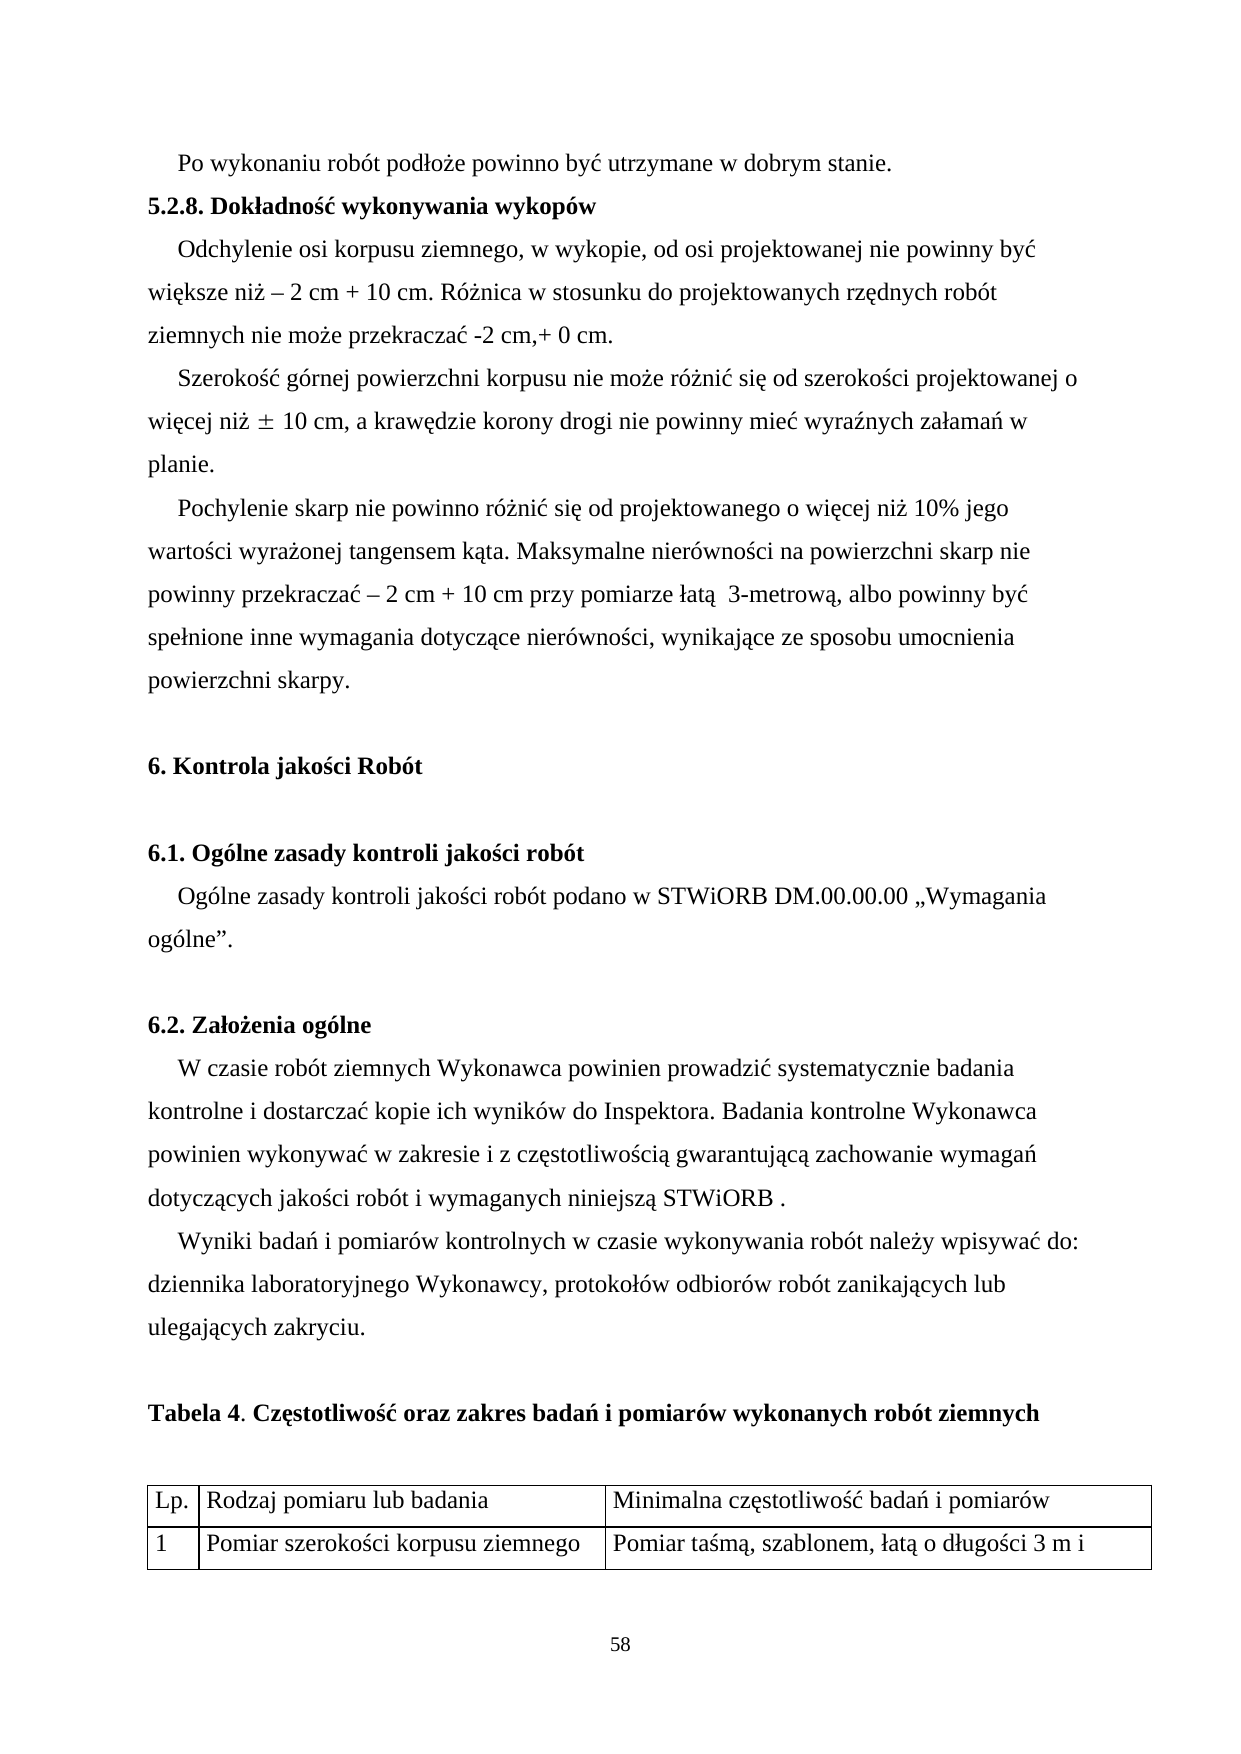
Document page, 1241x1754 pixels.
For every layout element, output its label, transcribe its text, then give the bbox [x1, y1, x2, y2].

text Po wykonaniu robót podłoże powinno być utrzymane w dobrym stanie. [148, 148, 1093, 176]
text Pochylenie skarp nie powinno różnić się od projektowanego o więcej niż 10% jego wartości wyrażonej tangensem kąta. Maksymalne nierówności na powierzchni skarp nie powinny przekraczać – 2 cm + 10 cm przy pomiarze łatą 3-metrową, albo powinny być spełnione inne wymagania dotyczące nierówności, wynikające ze sposobu umocnienia powierzchni skarpy. [148, 493, 1093, 694]
text 5.2.8. Dokładność wykonywania wykopów [148, 191, 1093, 219]
text dziennika laboratoryjnego Wykonawcy, protokołów odbiorów robót zanikających lub ulegających zakryciu. [148, 1269, 1093, 1341]
text Wyniki badań i pomiarów kontrolnych w czasie wykonywania robót należy wpisywać do: [148, 1226, 1093, 1254]
text 6.2. Założenia ogólne [148, 1010, 1093, 1039]
text Tabela 4. Częstotliwość oraz zakres badań i pomiarów wykonanych robót ziemnych [148, 1398, 1093, 1427]
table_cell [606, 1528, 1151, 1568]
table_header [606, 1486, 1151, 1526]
text W czasie robót ziemnych Wykonawca powinien prowadzić systematycznie badania kontrolne i dostarczać kopie ich wyników do Inspektora. Badania kontrolne Wykonawca powinien wykonywać w zakresie i z częstotliwością gwarantującą zachowanie wymagań dotyczących jakości robót i wymaganych niniejszą STWiORB . [148, 1053, 1093, 1211]
text Ogólne zasady kontroli jakości robót podano w STWiORB DM.00.00.00 „Wymagania ogólne”. [148, 881, 1093, 953]
text Odchylenie osi korpusu ziemnego, w wykopie, od osi projektowanej nie powinny być większe niż – 2 cm + 10 cm. Różnica w stosunku do projektowanych rzędnych robót ziemnych nie może przekraczać -2 cm,+ 0 cm. [148, 234, 1093, 349]
text 6. Kontrola jakości Robót [148, 751, 1093, 780]
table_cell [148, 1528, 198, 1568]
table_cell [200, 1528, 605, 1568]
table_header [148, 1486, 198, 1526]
text 6.1. Ogólne zasady kontroli jakości robót [148, 838, 1093, 866]
text Szerokość górnej powierzchni korpusu nie może różnić się od szerokości projektowanej o więcej niż 10 cm, a krawędzie korony drogi nie powinny mieć wyraźnych załamań w planie. [148, 363, 1093, 478]
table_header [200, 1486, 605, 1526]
